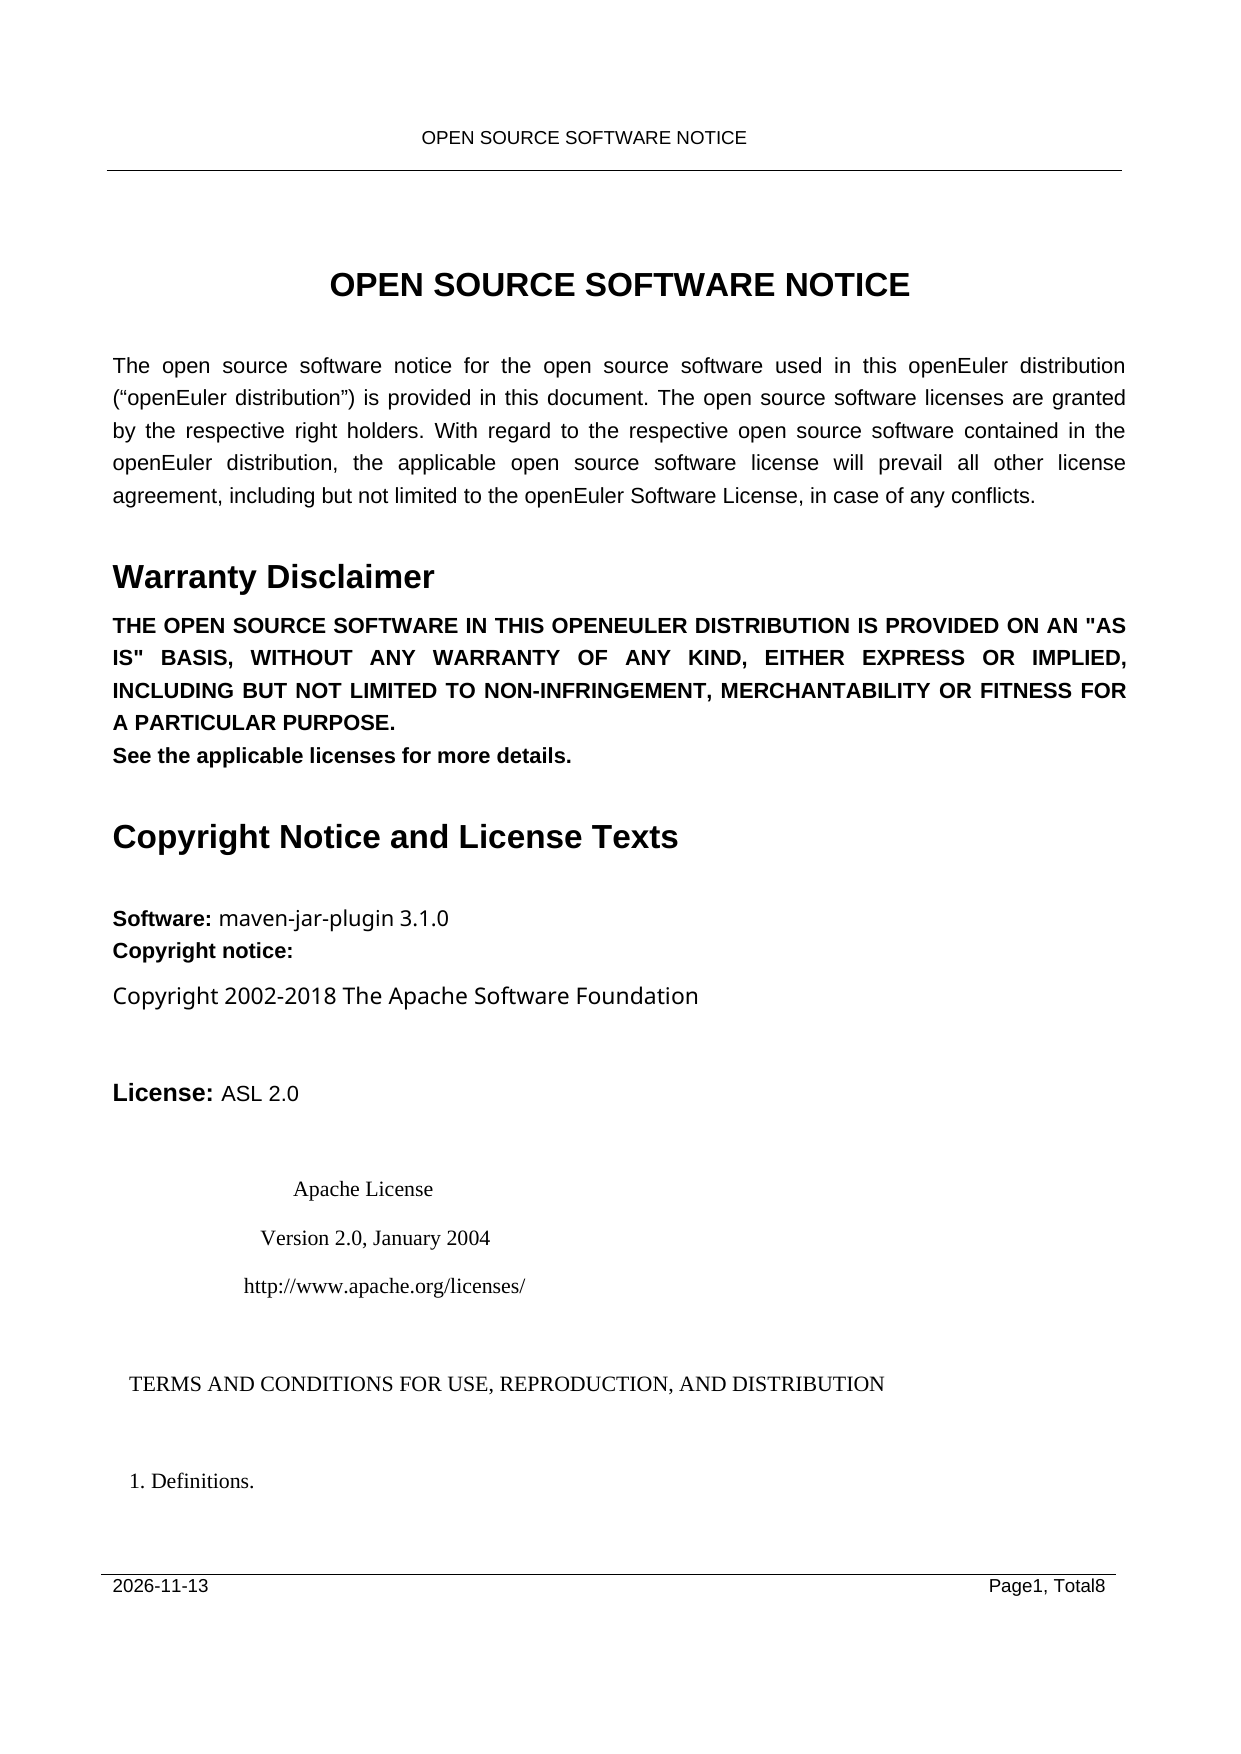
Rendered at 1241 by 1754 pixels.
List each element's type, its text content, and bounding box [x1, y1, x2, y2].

text The open source software notice for the open source software used in this openEuler distribution (“openEuler distribution”) is provided in this document. The open source software licenses are granted by the respective right holders. With regard to the respective open source software contained in the openEuler distribution, the applicable open source software license will prevail all other license agreement, including but not limited to the openEuler Software License, in case of any conflicts. [112, 349, 1128, 511]
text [112, 1123, 1128, 1497]
text Warranty Disclaimer [112, 544, 1128, 609]
text Copyright Notice and License Texts [112, 804, 1128, 869]
text OPEN SOURCE SOFTWARE NOTICE [112, 251, 1128, 316]
text THE OPEN SOURCE SOFTWARE IN THIS OPENEULER DISTRIBUTION IS PROVIDED ON AN "AS IS" BASIS, WITHOUT ANY WARRANTY OF ANY KIND, EITHER EXPRESS OR IMPLIED, INCLUDING BUT NOT LIMITED TO NON-INFRINGEMENT, MERCHANTABILITY OR FITNESS FOR A PARTICULAR PURPOSE. See the applicable licenses for more details. [112, 609, 1128, 771]
text Software: maven-jar-plugin 3.1.0 [112, 901, 1128, 934]
text Copyright notice: [112, 934, 1128, 966]
text Copyright 2002-2018 The Apache Software Foundation [112, 979, 1128, 1060]
text License: ASL 2.0 [112, 1077, 1128, 1109]
